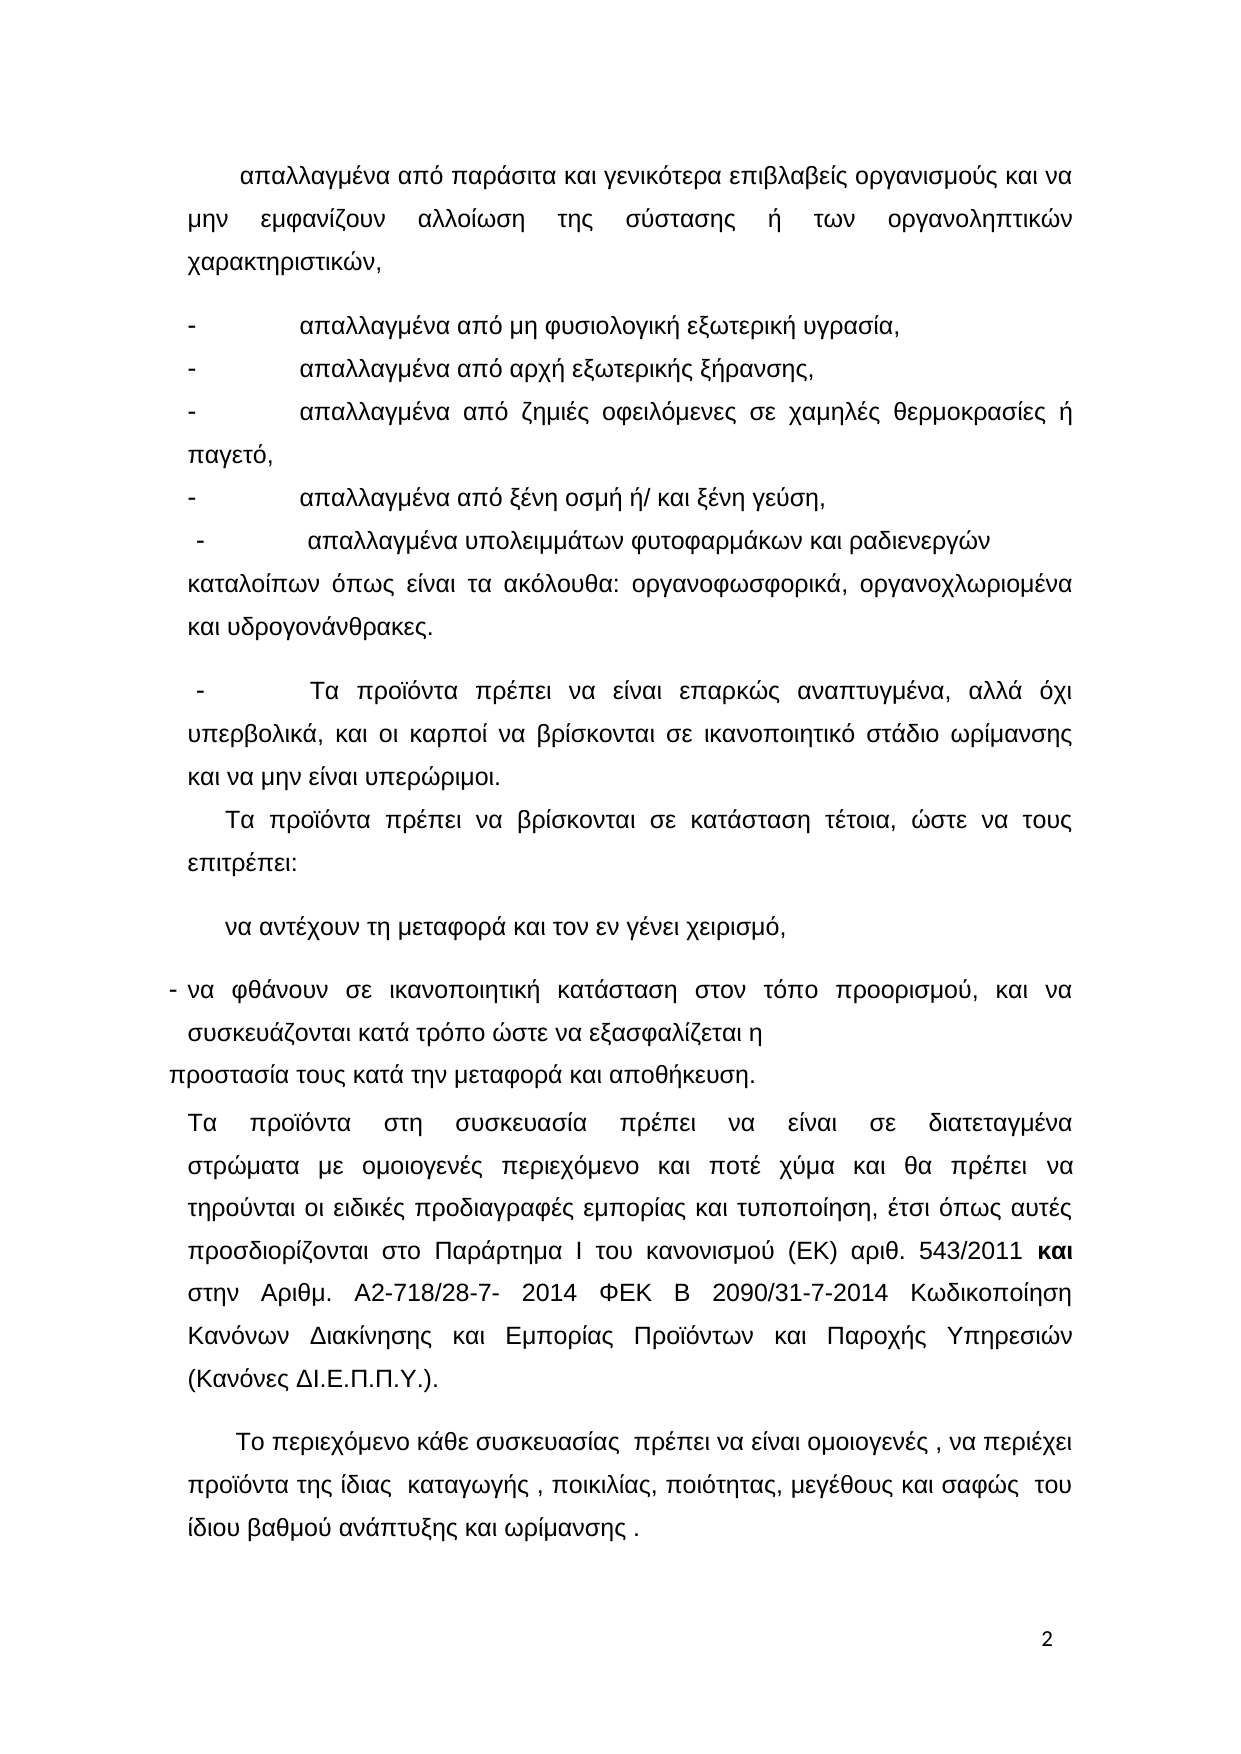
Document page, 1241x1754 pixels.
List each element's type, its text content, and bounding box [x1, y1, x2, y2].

list απαλλαγμένα υπολειμμάτων φυτοφαρμάκων και ραδιενεργών [187, 515, 1073, 558]
list απαλλαγμένα από μη φυσιολογική εξωτερική υγρασία, [187, 300, 1073, 343]
list απαλλαγμένα από ξένη οσμή ή/ και ξένη γεύση, [187, 472, 1073, 515]
text Τα προϊόντα πρέπει να βρίσκονται σε κατάσταση τέτοια, ώστε να τους επιτρέπει: [187, 794, 1073, 880]
text Τα προϊόντα στη συσκευασία πρέπει να είναι σε διατεταγμένα στρώματα με ομοιογενές περιεχόμενο και ποτέ χύμα και θα πρέπει να τηρούνται οι ειδικές προδιαγραφές εμπορίας και τυποποίηση, έτσι όπως αυτές προσδιορίζονται στο Παράρτημα I του κανονισμού (ΕΚ) αριθ. 543/2011 και στην Αριθμ. Α2-718/28-7- 2014 ΦΕΚ Β 2090/31-7-2014 Κωδικοποίηση Κανόνων Διακίνησης και Εμπορίας Προϊόντων και Παροχής Υπηρεσιών (Κανόνες ΔΙ.Ε.Π.Π.Υ.). [187, 1097, 1073, 1203]
text προστασία τους κατά την μεταφορά και αποθήκευση. [169, 1050, 1073, 1092]
text απαλλαγμένα από παράσιτα και γενικότερα επιβλαβείς οργανισμούς και να μην εμφανίζουν αλλοίωση της σύστασης ή των οργανοληπτικών χαρακτηριστικών, [187, 150, 1073, 279]
text καταλοίπων όπως είναι τα ακόλουθα: οργανοφωσφορικά, οργανοχλωριομένα και υδρογονάνθρακες. [187, 558, 1073, 644]
text Τα προϊόντα στη συσκευασία πρέπει να είναι σε διατεταγμένα στρώματα με ομοιογενές περιεχόμενο και ποτέ χύμα και θα πρέπει να τηρούνται οι ειδικές προδιαγραφές εμπορίας και τυποποίηση, έτσι όπως αυτές προσδιορίζονται στο Παράρτημα I του κανονισμού (ΕΚ) αριθ. 543/2011 και στην Αριθμ. Α2-718/28-7- 2014 ΦΕΚ Β 2090/31-7-2014 Κωδικοποίηση Κανόνων Διακίνησης και Εμπορίας Προϊόντων και Παροχής Υπηρεσιών (Κανόνες ΔΙ.Ε.Π.Π.Υ.). [187, 1205, 1073, 1396]
text Το περιεχόμενο κάθε συσκευασίας πρέπει να είναι ομοιογενές , να περιέχει προϊόντα της ίδιας καταγωγής , ποικιλίας, ποιότητας, μεγέθους και σαφώς του ίδιου βαθμού ανάπτυξης και ωρίμανσης . [187, 1416, 1073, 1546]
list απαλλαγμένα από ζημιές οφειλόμενες σε χαμηλές θερμοκρασίες ή παγετό, [187, 386, 1073, 472]
list απαλλαγμένα από αρχή εξωτερικής ξήρανσης, [187, 343, 1073, 386]
list Τα προϊόντα πρέπει να είναι επαρκώς αναπτυγμένα, αλλά όχι υπερβολικά, και οι καρποί να βρίσκονται σε ικανοποιητικό στάδιο ωρίμανσης και να μην είναι υπερώριμοι. [187, 665, 1073, 794]
text να αντέχουν τη μεταφορά και τον εν γένει χειρισμό, [187, 901, 1073, 944]
list να φθάνουν σε ικανοποιητική κατάσταση στον τόπο προορισμού, και να συσκευάζονται κατά τρόπο ώστε να εξασφαλίζεται η [169, 965, 1073, 1050]
